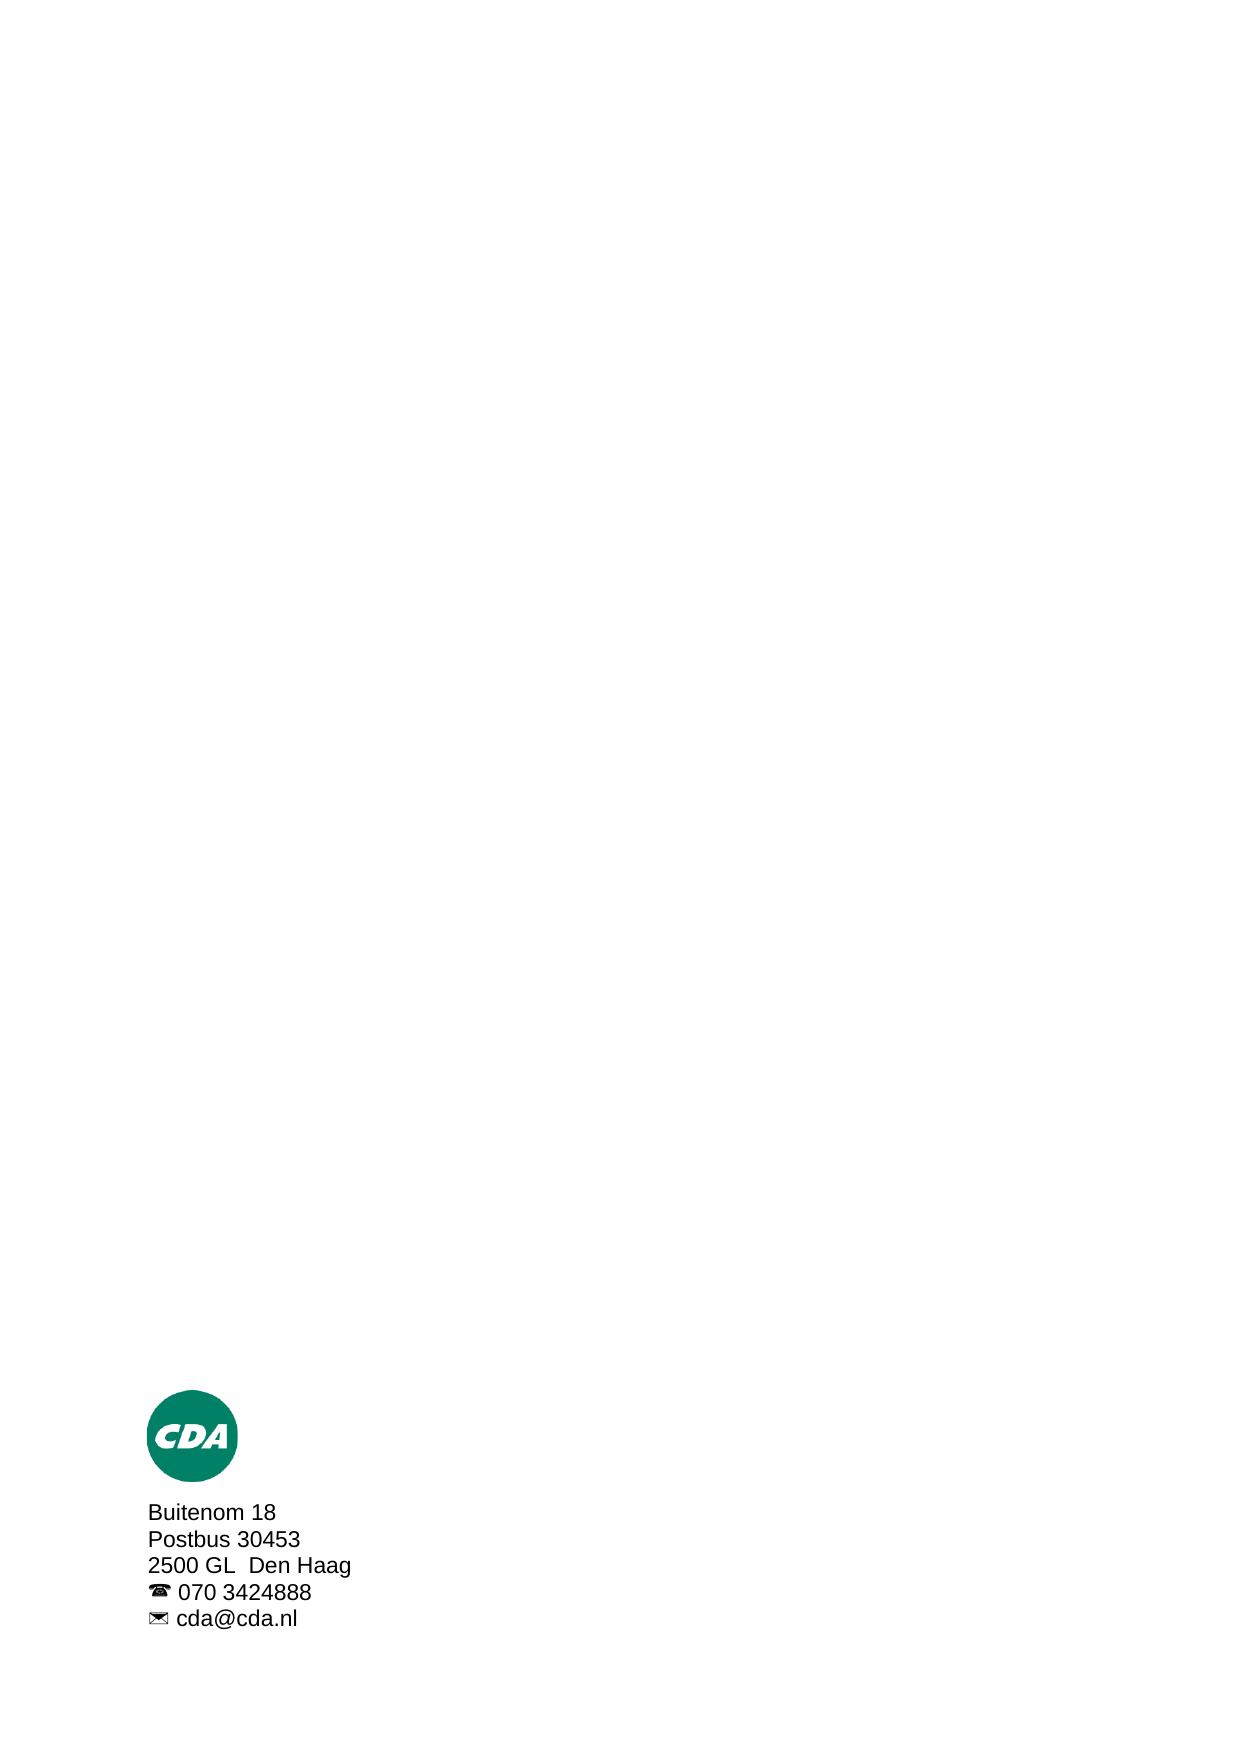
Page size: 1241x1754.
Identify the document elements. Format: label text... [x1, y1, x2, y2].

text cda@cda.nl [148, 1605, 1093, 1631]
picture [146, 1390, 238, 1482]
text Buitenom 18 Postbus 30453 2500 GL Den Haag 070 3424888 [148, 1499, 1093, 1605]
